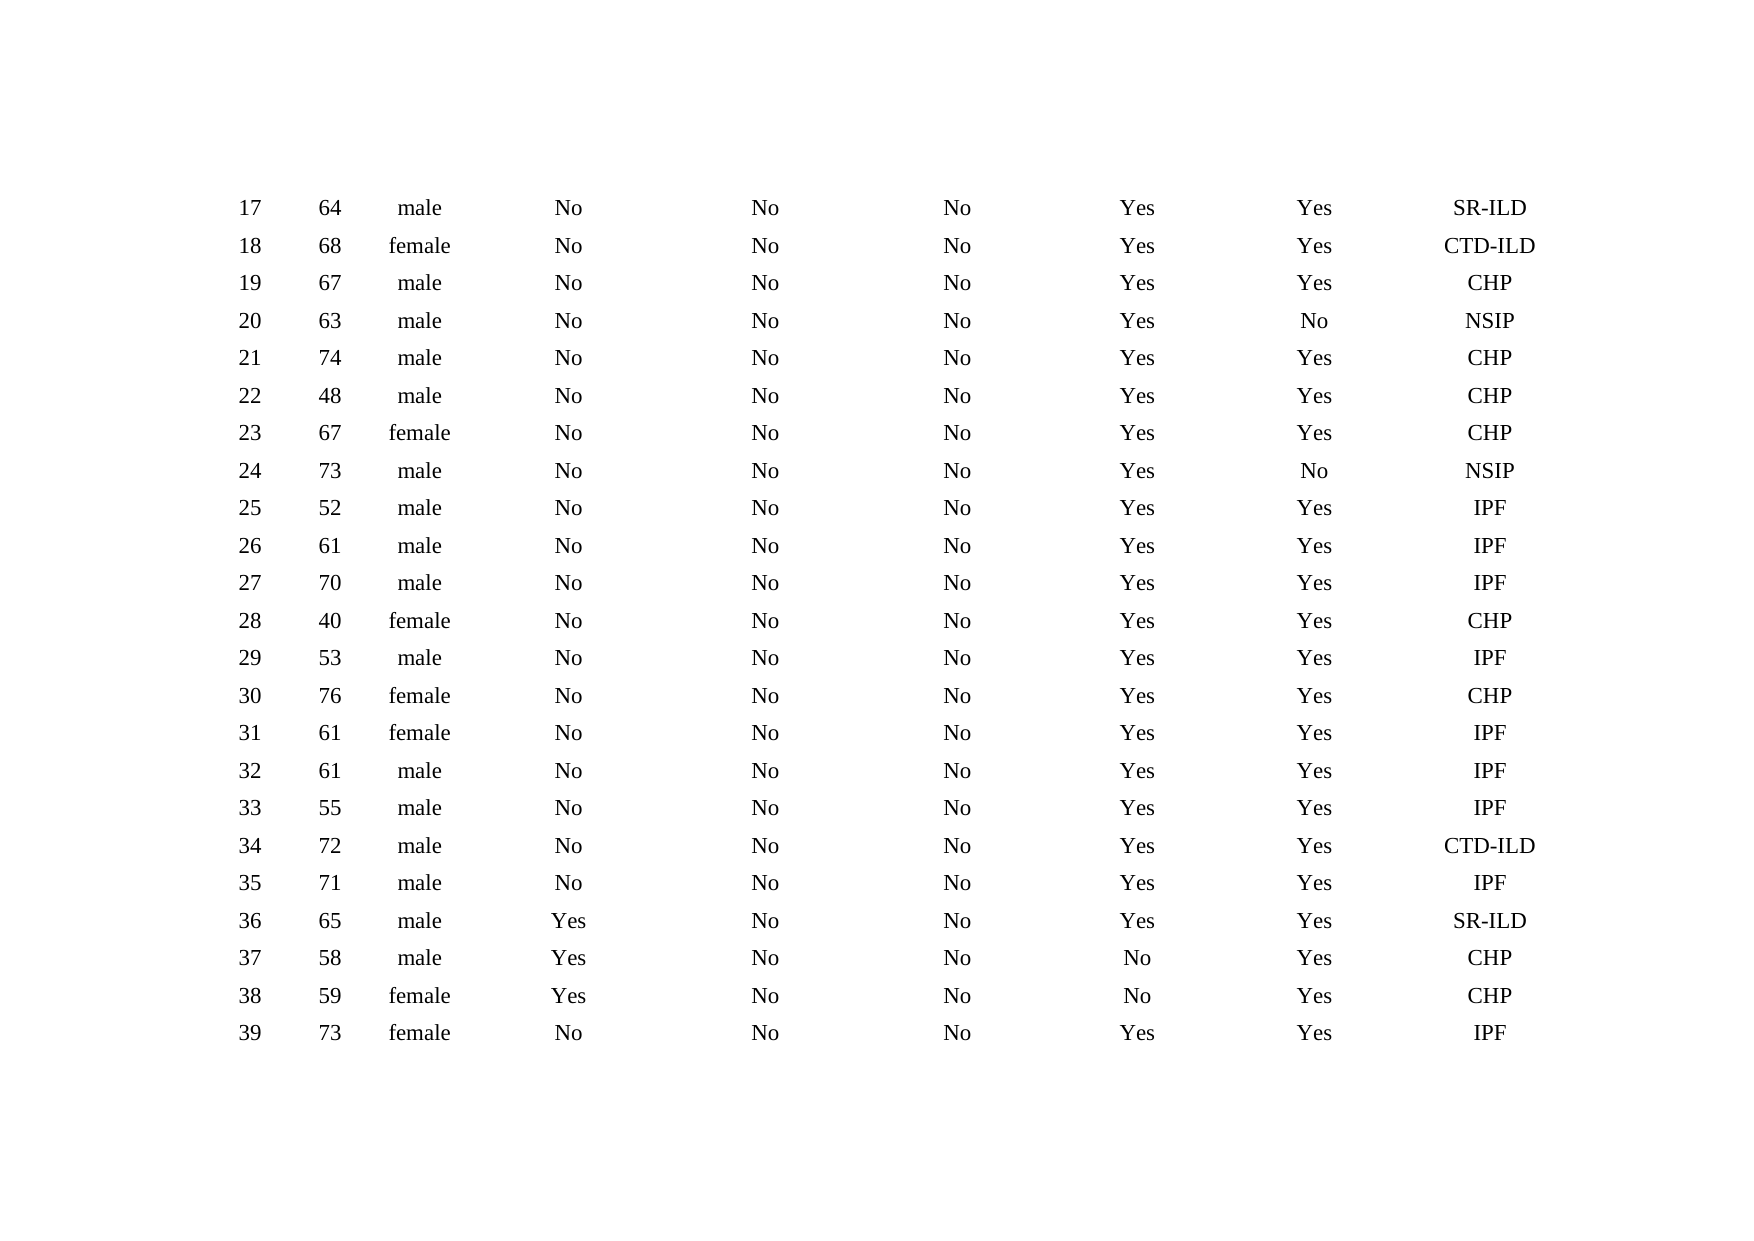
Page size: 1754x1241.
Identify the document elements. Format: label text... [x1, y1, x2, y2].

table_cell male [367, 751, 472, 789]
table_cell Yes [1049, 339, 1226, 376]
table_cell No [665, 414, 866, 451]
table_cell 58 [293, 939, 367, 976]
table_cell CHP [1403, 339, 1577, 376]
table_cell Yes [472, 976, 664, 1014]
table_cell No [665, 901, 866, 939]
table_cell male [367, 639, 472, 676]
table_cell 63 [293, 301, 367, 339]
table_cell 61 [293, 714, 367, 751]
table_cell CTD-ILD [1403, 226, 1577, 264]
table_cell CHP [1403, 676, 1577, 714]
table_cell No [866, 451, 1048, 489]
table_cell 39 [207, 1014, 293, 1051]
table_cell No [1049, 976, 1226, 1014]
table_cell Yes [1226, 376, 1403, 414]
table_cell Yes [1049, 714, 1226, 751]
table_cell SR-ILD [1403, 189, 1577, 226]
table_cell Yes [1226, 414, 1403, 451]
table_cell IPF [1403, 789, 1577, 826]
table_cell No [665, 526, 866, 564]
table_cell No [472, 414, 664, 451]
table_cell Yes [1226, 601, 1403, 639]
table_cell 19 [207, 264, 293, 301]
table_cell Yes [1226, 1014, 1403, 1051]
table_cell 20 [207, 301, 293, 339]
table_cell No [1226, 451, 1403, 489]
table_cell 24 [207, 451, 293, 489]
table_cell 70 [293, 564, 367, 601]
table_cell No [1226, 301, 1403, 339]
table_cell Yes [1226, 526, 1403, 564]
table_cell 55 [293, 789, 367, 826]
table_cell male [367, 376, 472, 414]
table_cell 61 [293, 526, 367, 564]
table_cell Yes [1226, 189, 1403, 226]
table_cell Yes [1049, 751, 1226, 789]
table_cell Yes [1049, 451, 1226, 489]
table_cell Yes [472, 939, 664, 976]
table_cell CTD-ILD [1403, 826, 1577, 864]
table_cell IPF [1403, 526, 1577, 564]
table_cell No [472, 189, 664, 226]
table_cell No [665, 751, 866, 789]
table_cell No [665, 564, 866, 601]
table_cell 74 [293, 339, 367, 376]
table_cell No [665, 826, 866, 864]
table_cell 36 [207, 901, 293, 939]
table_cell No [472, 339, 664, 376]
table_cell No [866, 264, 1048, 301]
table_cell 72 [293, 826, 367, 864]
table_cell CHP [1403, 376, 1577, 414]
table_cell 23 [207, 414, 293, 451]
table_cell No [665, 864, 866, 901]
table_cell 73 [293, 1014, 367, 1051]
table_cell 67 [293, 414, 367, 451]
table_cell No [472, 451, 664, 489]
table_cell No [472, 676, 664, 714]
table_cell No [866, 376, 1048, 414]
table_cell 28 [207, 601, 293, 639]
table_cell No [472, 376, 664, 414]
table_cell male [367, 864, 472, 901]
table_cell NSIP [1403, 301, 1577, 339]
table_cell 32 [207, 751, 293, 789]
table_cell No [665, 1014, 866, 1051]
table_cell No [866, 301, 1048, 339]
table_cell No [665, 789, 866, 826]
table_cell Yes [1226, 901, 1403, 939]
table_cell female [367, 414, 472, 451]
table_cell No [665, 339, 866, 376]
table_cell IPF [1403, 1014, 1577, 1051]
table_cell No [665, 226, 866, 264]
table_cell 71 [293, 864, 367, 901]
table_cell Yes [1226, 751, 1403, 789]
table_cell female [367, 676, 472, 714]
table_cell No [866, 1014, 1048, 1051]
table_cell 26 [207, 526, 293, 564]
table_cell SR-ILD [1403, 901, 1577, 939]
table_cell female [367, 1014, 472, 1051]
table_cell No [866, 189, 1048, 226]
table_cell CHP [1403, 264, 1577, 301]
table_cell male [367, 564, 472, 601]
table_cell Yes [1049, 1014, 1226, 1051]
table_cell No [665, 264, 866, 301]
table_cell 21 [207, 339, 293, 376]
table_cell 29 [207, 639, 293, 676]
table_cell IPF [1403, 864, 1577, 901]
table_cell male [367, 189, 472, 226]
table_cell 34 [207, 826, 293, 864]
table_cell Yes [1049, 526, 1226, 564]
table_cell Yes [1049, 601, 1226, 639]
table_cell No [472, 789, 664, 826]
table_cell female [367, 601, 472, 639]
table_cell IPF [1403, 751, 1577, 789]
table_cell No [866, 226, 1048, 264]
table_cell Yes [1049, 226, 1226, 264]
table_cell No [1049, 939, 1226, 976]
table_cell IPF [1403, 639, 1577, 676]
table_cell 65 [293, 901, 367, 939]
table_cell No [866, 489, 1048, 526]
table_cell No [866, 751, 1048, 789]
table_cell No [472, 526, 664, 564]
table_cell female [367, 976, 472, 1014]
table_cell female [367, 714, 472, 751]
table_cell Yes [1049, 301, 1226, 339]
table_cell 53 [293, 639, 367, 676]
table_cell No [472, 826, 664, 864]
table_cell No [665, 301, 866, 339]
table_cell 76 [293, 676, 367, 714]
table_cell Yes [472, 901, 664, 939]
table_cell No [665, 489, 866, 526]
table_cell No [866, 826, 1048, 864]
table_cell 64 [293, 189, 367, 226]
table_cell 27 [207, 564, 293, 601]
table_cell No [866, 414, 1048, 451]
table_cell 38 [207, 976, 293, 1014]
table_cell male [367, 264, 472, 301]
table_cell No [866, 639, 1048, 676]
table_cell 68 [293, 226, 367, 264]
table_cell Yes [1049, 564, 1226, 601]
table_cell Yes [1226, 976, 1403, 1014]
table_cell 40 [293, 601, 367, 639]
table_cell 59 [293, 976, 367, 1014]
table_cell No [472, 751, 664, 789]
table_cell male [367, 526, 472, 564]
table_cell CHP [1403, 414, 1577, 451]
table_cell Yes [1226, 226, 1403, 264]
table_cell 35 [207, 864, 293, 901]
table_cell No [665, 976, 866, 1014]
table_cell No [866, 939, 1048, 976]
table_cell No [665, 676, 866, 714]
table_cell 30 [207, 676, 293, 714]
table_cell Yes [1049, 826, 1226, 864]
table_cell No [472, 1014, 664, 1051]
table_cell Yes [1049, 376, 1226, 414]
table_cell Yes [1049, 789, 1226, 826]
table_cell IPF [1403, 714, 1577, 751]
table_cell No [866, 339, 1048, 376]
table_cell No [665, 189, 866, 226]
table_cell Yes [1226, 339, 1403, 376]
table_cell 33 [207, 789, 293, 826]
table_cell No [472, 264, 664, 301]
table_cell No [472, 564, 664, 601]
table_cell Yes [1226, 714, 1403, 751]
table_cell No [866, 976, 1048, 1014]
table_cell 61 [293, 751, 367, 789]
table_cell No [472, 226, 664, 264]
table_cell 17 [207, 189, 293, 226]
table_cell Yes [1226, 789, 1403, 826]
table_cell male [367, 489, 472, 526]
table_cell male [367, 939, 472, 976]
table_cell No [866, 901, 1048, 939]
table_cell No [665, 939, 866, 976]
table_cell Yes [1226, 564, 1403, 601]
table_cell Yes [1226, 826, 1403, 864]
table_cell 67 [293, 264, 367, 301]
table_cell 31 [207, 714, 293, 751]
table_cell Yes [1226, 676, 1403, 714]
table_cell Yes [1049, 676, 1226, 714]
table_cell male [367, 339, 472, 376]
table_cell 25 [207, 489, 293, 526]
table_cell male [367, 826, 472, 864]
table_cell No [472, 489, 664, 526]
table_cell Yes [1226, 489, 1403, 526]
table_cell NSIP [1403, 451, 1577, 489]
table_cell Yes [1049, 189, 1226, 226]
table_cell 18 [207, 226, 293, 264]
table_cell CHP [1403, 601, 1577, 639]
table_cell No [866, 676, 1048, 714]
table_cell Yes [1049, 489, 1226, 526]
table_cell No [866, 564, 1048, 601]
table_cell No [472, 601, 664, 639]
table_cell IPF [1403, 564, 1577, 601]
table_cell male [367, 789, 472, 826]
table_cell No [665, 639, 866, 676]
table_cell Yes [1049, 639, 1226, 676]
table_cell No [866, 601, 1048, 639]
table_cell No [866, 714, 1048, 751]
table_cell CHP [1403, 939, 1577, 976]
table_cell 37 [207, 939, 293, 976]
table_cell Yes [1049, 901, 1226, 939]
table_cell 22 [207, 376, 293, 414]
table_cell Yes [1049, 414, 1226, 451]
table_cell Yes [1049, 864, 1226, 901]
table_cell No [866, 864, 1048, 901]
table_cell IPF [1403, 489, 1577, 526]
table_cell male [367, 451, 472, 489]
table_cell No [866, 789, 1048, 826]
table_cell No [665, 714, 866, 751]
table_cell Yes [1226, 639, 1403, 676]
table_cell No [472, 714, 664, 751]
table_cell male [367, 901, 472, 939]
table_cell Yes [1226, 264, 1403, 301]
table_cell 48 [293, 376, 367, 414]
table_cell No [866, 526, 1048, 564]
table_cell No [665, 451, 866, 489]
table_cell 73 [293, 451, 367, 489]
table_cell Yes [1226, 864, 1403, 901]
table_cell female [367, 226, 472, 264]
table_cell CHP [1403, 976, 1577, 1014]
table_cell No [665, 601, 866, 639]
table_cell Yes [1226, 939, 1403, 976]
table_cell No [472, 639, 664, 676]
table_cell No [665, 376, 866, 414]
table_cell male [367, 301, 472, 339]
table_cell Yes [1049, 264, 1226, 301]
table_cell No [472, 864, 664, 901]
table_cell 52 [293, 489, 367, 526]
table_cell No [472, 301, 664, 339]
